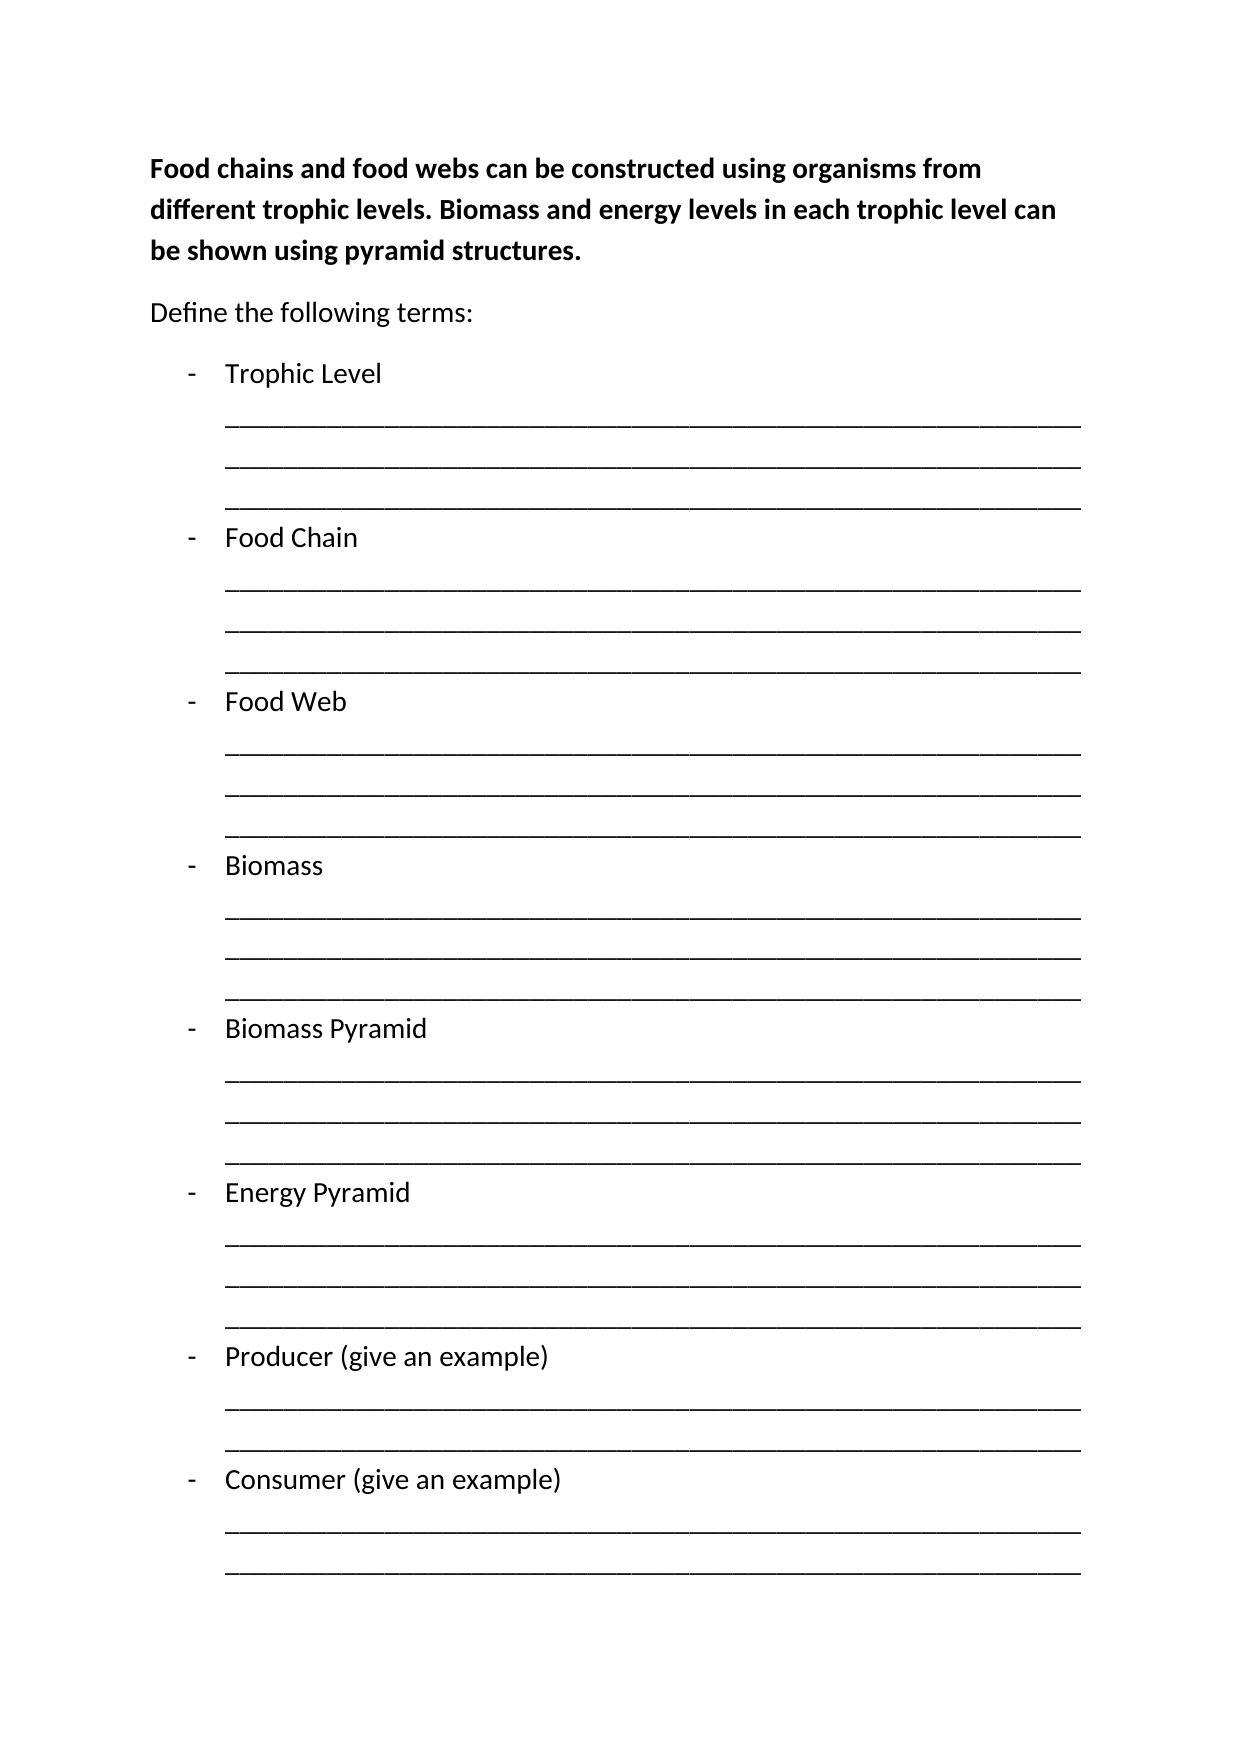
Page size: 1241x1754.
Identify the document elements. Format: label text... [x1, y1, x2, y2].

list Consumer (give an example) ______________________________________________________________________________________________________________________ [187, 1461, 1090, 1578]
list Trophic Level [187, 355, 1090, 391]
list Energy Pyramid _________________________________________________________________________________________________________________________________________________________________________________ [187, 1174, 1090, 1333]
list _________________________________________________________________________________________________________________________________________________________________________________ [225, 396, 1090, 514]
list Food Web _________________________________________________________________________________________________________________________________________________________________________________ [187, 683, 1090, 841]
text Define the following terms: [150, 294, 1090, 329]
text Food chains and food webs can be constructed using organisms from different trophic levels. Biomass and energy levels in each trophic level can be shown using pyramid structures. [150, 150, 1090, 267]
list Food Chain _________________________________________________________________________________________________________________________________________________________________________________ [187, 519, 1090, 678]
list Biomass Pyramid _________________________________________________________________________________________________________________________________________________________________________________ [187, 1010, 1090, 1169]
list Biomass _________________________________________________________________________________________________________________________________________________________________________________ [187, 847, 1090, 1005]
list Producer (give an example) ______________________________________________________________________________________________________________________ [187, 1338, 1090, 1455]
